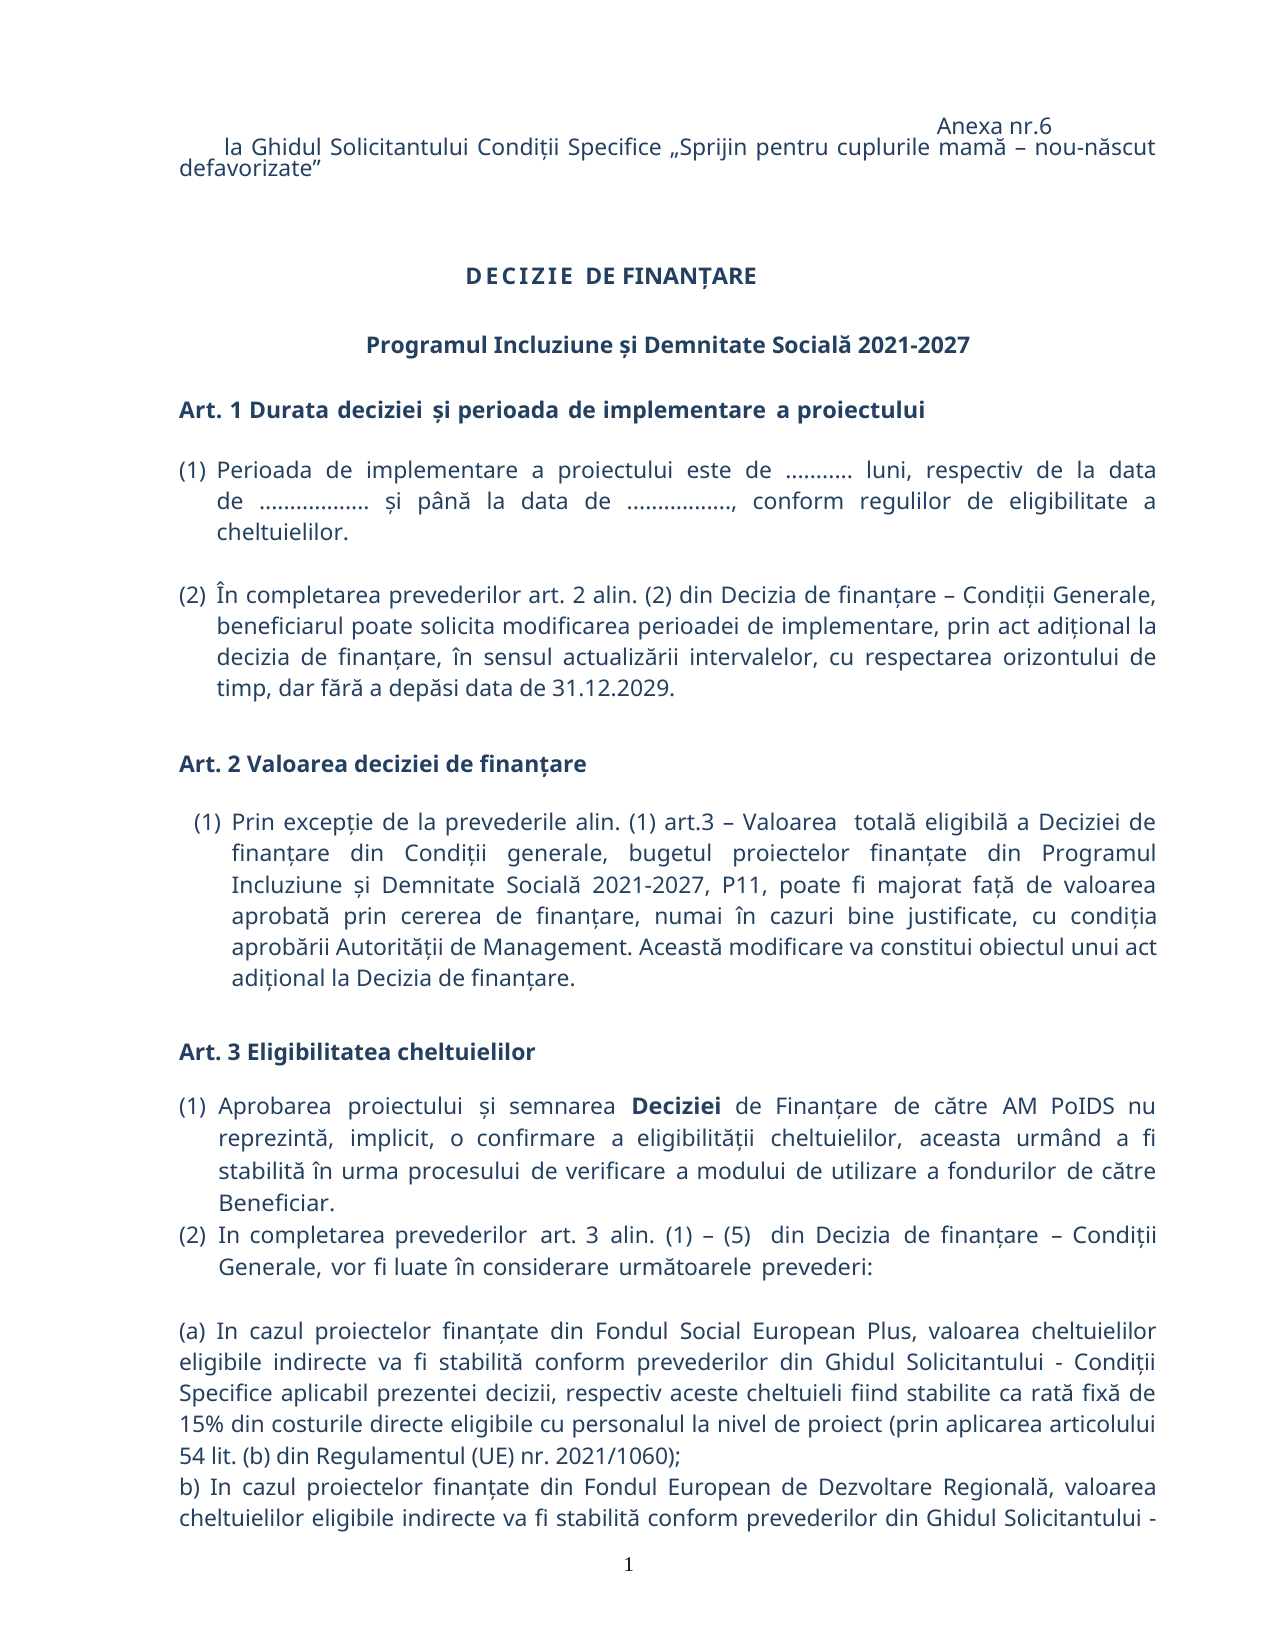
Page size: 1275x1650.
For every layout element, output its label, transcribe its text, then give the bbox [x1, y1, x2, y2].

text Anexa nr.6 [749, 118, 1157, 139]
text Programul Incluziune și Demnitate Socială 2021-2027 [179, 337, 1157, 357]
list Prin excepție de la prevederile alin. (1) art.3 – Valoarea totală eligibilă a Deciziei de finanțare din Condiții generale, bugetul proiectelor finanțate din Programul Incluziune și Demnitate Socială 2021-2027, P11, poate fi majorat față de valoarea aprobată prin cererea de finanțare, numai în cazuri bine justificate, cu condiţia aprobării Autorităţii de Management. Această modificare va constitui obiectul unui act adiţional la Decizia de finanțare. [194, 806, 1158, 994]
text la Ghidul Solicitantului Condiții Specifice „Sprijin pentru cuplurile mamă – nou-născut defavorizate” [179, 139, 1157, 181]
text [179, 1471, 1157, 1533]
text Art. 3 Eligibilitatea cheltuielilor [179, 1043, 1157, 1064]
text (a) In cazul proiectelor finanțate din Fondul Social European Plus, valoarea cheltuielilor eligibile indirecte va fi stabilită conform prevederilor din Ghidul Solicitantului - Condiții Specifice aplicabil prezentei decizii, respectiv aceste cheltuieli fiind stabilite ca rată fixă de 15% din costurile directe eligibile cu personalul la nivel de proiect (prin aplicarea articolului 54 lit. (b) din Regulamentul (UE) nr. 2021/1060); [179, 1314, 1157, 1471]
list In completarea prevederilor art. 3 alin. (1) – (5) din Decizia de finanțare – Condiţii Generale, vor fi luate în considerare următoarele prevederi: [179, 1219, 1157, 1282]
list În completarea prevederilor art. 2 alin. (2) din Decizia de finanțare – Condiții Generale, beneficiarul poate solicita modificarea perioadei de implementare, prin act adițional la decizia de finanțare, în sensul actualizării intervalelor, cu respectarea orizontului de timp, dar fără a depăsi data de 31.12.2029. [179, 579, 1158, 704]
list Perioada de implementare a proiectului este de ........... luni, respectiv de la data de .................. și până la data de ................., conform regulilor de eligibilitate a cheltuielilor. [179, 454, 1158, 547]
text Art. 2 Valoarea deciziei de finanțare [179, 756, 1157, 777]
text Art. 1 Durata deciziei şi perioada de implementare a proiectului [179, 399, 1162, 422]
list Aprobarea proiectului și semnarea Deciziei de Finanțare de către AM PoIDS nu reprezintă, implicit, o confirmare a eligibilității cheltuielilor, aceasta urmând a fi stabilită în urma procesului de verificare a modului de utilizare a fondurilor de către Beneficiar. [179, 1090, 1157, 1218]
text DECIZIE DE FINANȚARE [179, 260, 1043, 291]
